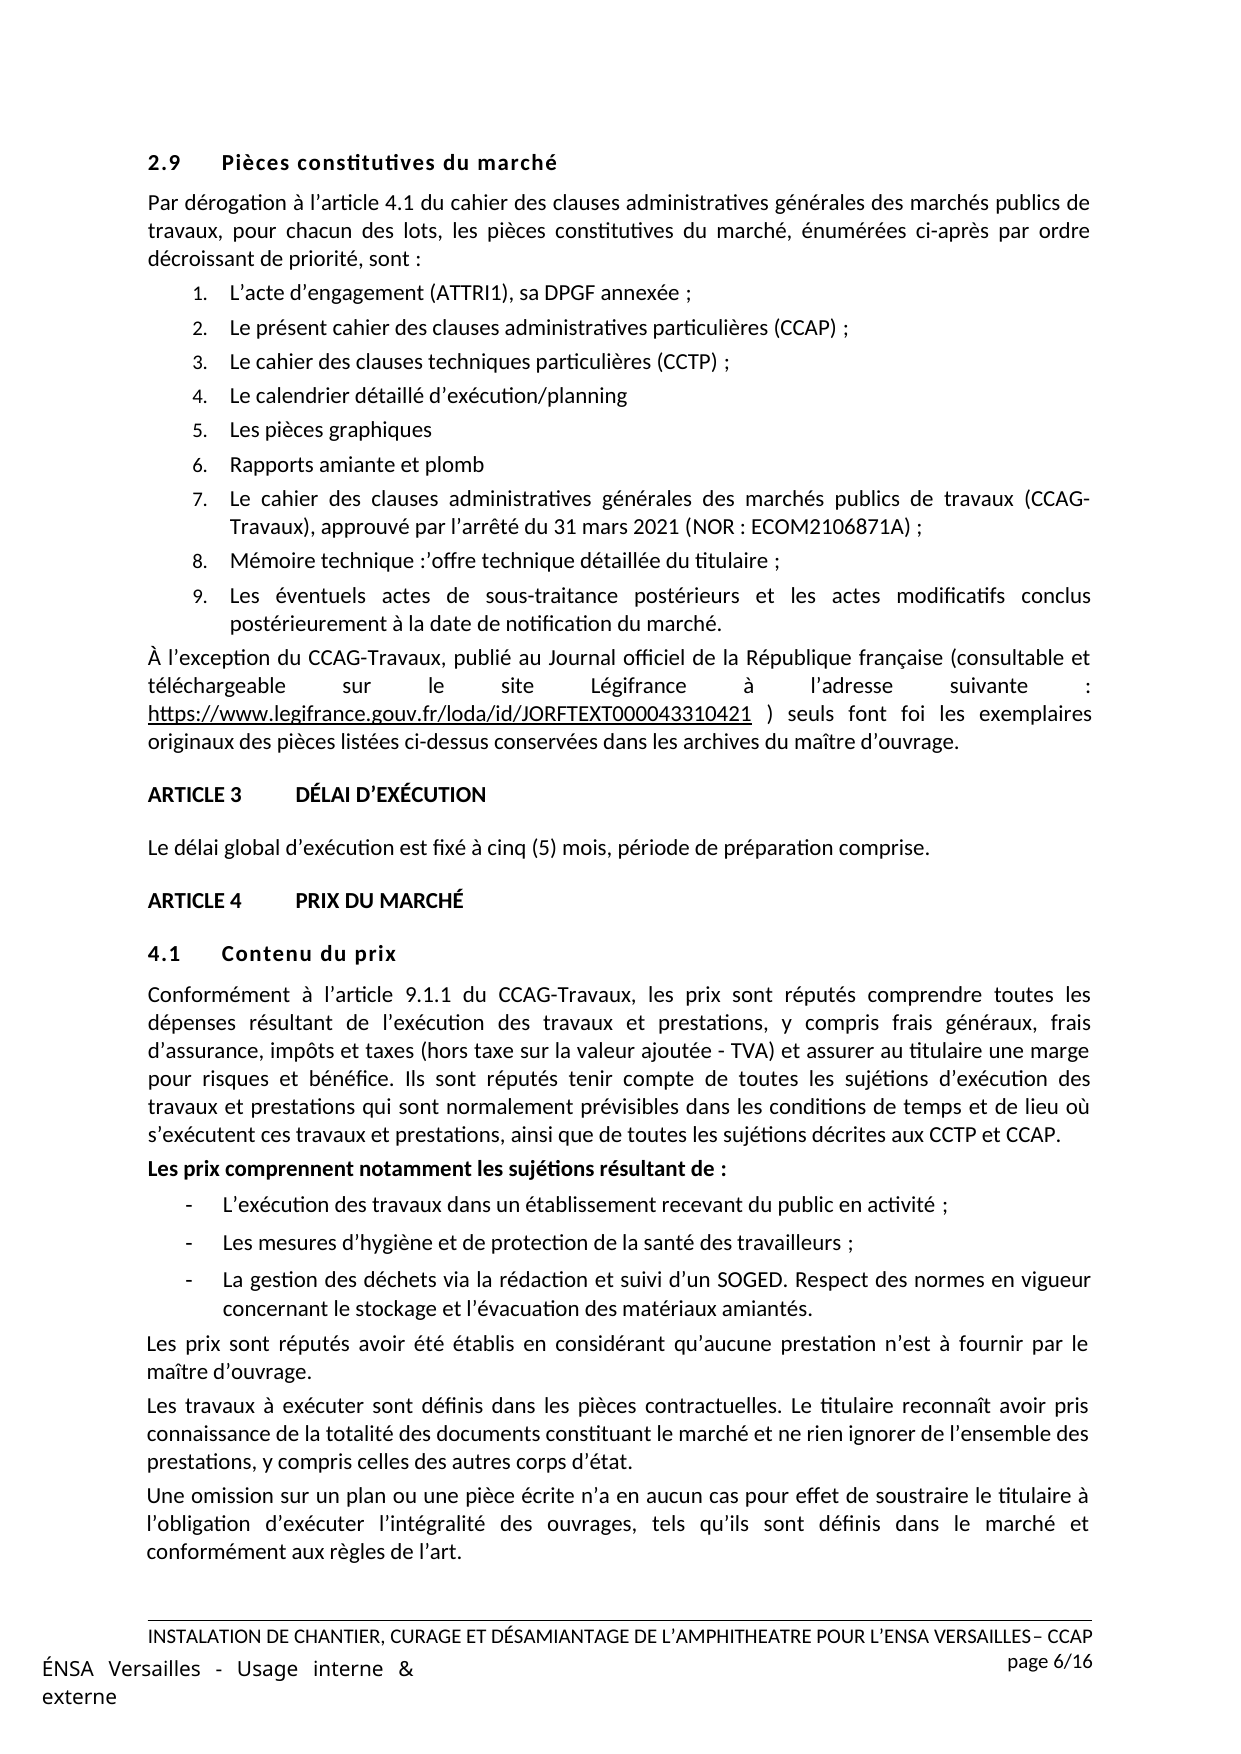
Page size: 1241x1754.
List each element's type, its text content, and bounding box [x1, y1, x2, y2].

list Le calendrier détaillé d’exécution/planning [192, 381, 1092, 409]
subtitle Contenu du prix [148, 939, 1092, 967]
text Le délai global d’exécution est fixé à cinq (5) mois, période de préparation comprise. [148, 833, 1092, 861]
list Le cahier des clauses administratives générales des marchés publics de travaux (CCAG-Travaux), approuvé par l’arrêté du 31 mars 2021 (NOR : ECOM2106871A) ; [192, 484, 1092, 540]
list La gestion des déchets via la rédaction et suivi d’un SOGED. Respect des normes en vigueur concernant le stockage et l’évacuation des matériaux amiantés. [185, 1263, 1092, 1323]
list Mémoire technique :’offre technique détaillée du titulaire ; [192, 546, 1092, 574]
list Délai d’exécution [148, 780, 1092, 808]
list Le cahier des clauses techniques particulières (CCTP) ; [192, 347, 1092, 375]
text Les prix sont réputés avoir été établis en considérant qu’aucune prestation n’est à fournir par le maître d’ouvrage. [146, 1329, 1091, 1385]
subtitle 2.9 Pièces constitutives du marché [148, 148, 1092, 176]
text À l’exception du CCAG-Travaux, publié au Journal officiel de la République française (consultable et téléchargeable sur le site Légifrance à l’adresse suivante : https://www.legifrance.gouv.fr/loda/id/JORFTEXT000043310421 ) seuls font foi les exemplaires originaux des pièces listées ci-dessus conservées dans les archives du maître d’ouvrage. [148, 643, 1092, 755]
list L’acte d’engagement (ATTRI1), sa DPGF annexée ; [192, 278, 1092, 307]
text Les prix comprennent notamment les sujétions résultant de : [148, 1154, 1092, 1182]
list Les mesures d’hygiène et de protection de la santé des travailleurs ; [185, 1226, 1092, 1257]
list L’exécution des travaux dans un établissement recevant du public en activité ; [185, 1188, 1092, 1219]
text Les travaux à exécuter sont définis dans les pièces contractuelles. Le titulaire reconnaît avoir pris connaissance de la totalité des documents constituant le marché et ne rien ignorer de l’ensemble des prestations, y compris celles des autres corps d’état. [147, 1391, 1091, 1475]
list Les pièces graphiques [192, 416, 1092, 444]
text Une omission sur un plan ou une pièce écrite n’a en aucun cas pour effet de soustraire le titulaire à l’obligation d’exécuter l’intégralité des ouvrages, tels qu’ils sont définis dans le marché et conformément aux règles de l’art. [146, 1481, 1091, 1566]
text Par dérogation à l’article 4.1 du cahier des clauses administratives générales des marchés publics de travaux, pour chacun des lots, les pièces constitutives du marché, énumérées ci-après par ordre décroissant de priorité, sont : [148, 188, 1092, 272]
list Rapports amiante et plomb [192, 450, 1092, 478]
list Prix du marché [148, 886, 1092, 914]
list Le présent cahier des clauses administratives particulières (CCAP) ; [192, 313, 1092, 341]
text Conformément à l’article 9.1.1 du CCAG-Travaux, les prix sont réputés comprendre toutes les dépenses résultant de l’exécution des travaux et prestations, y compris frais généraux, frais d’assurance, impôts et taxes (hors taxe sur la valeur ajoutée - TVA) et assurer au titulaire une marge pour risques et bénéfice. Ils sont réputés tenir compte de toutes les sujétions d’exécution des travaux et prestations qui sont normalement prévisibles dans les conditions de temps et de lieu où s’exécutent ces travaux et prestations, ainsi que de toutes les sujétions décrites aux CCTP et CCAP. [148, 980, 1092, 1148]
list Les éventuels actes de sous-traitance postérieurs et les actes modificatifs conclus postérieurement à la date de notification du marché. [192, 581, 1092, 637]
